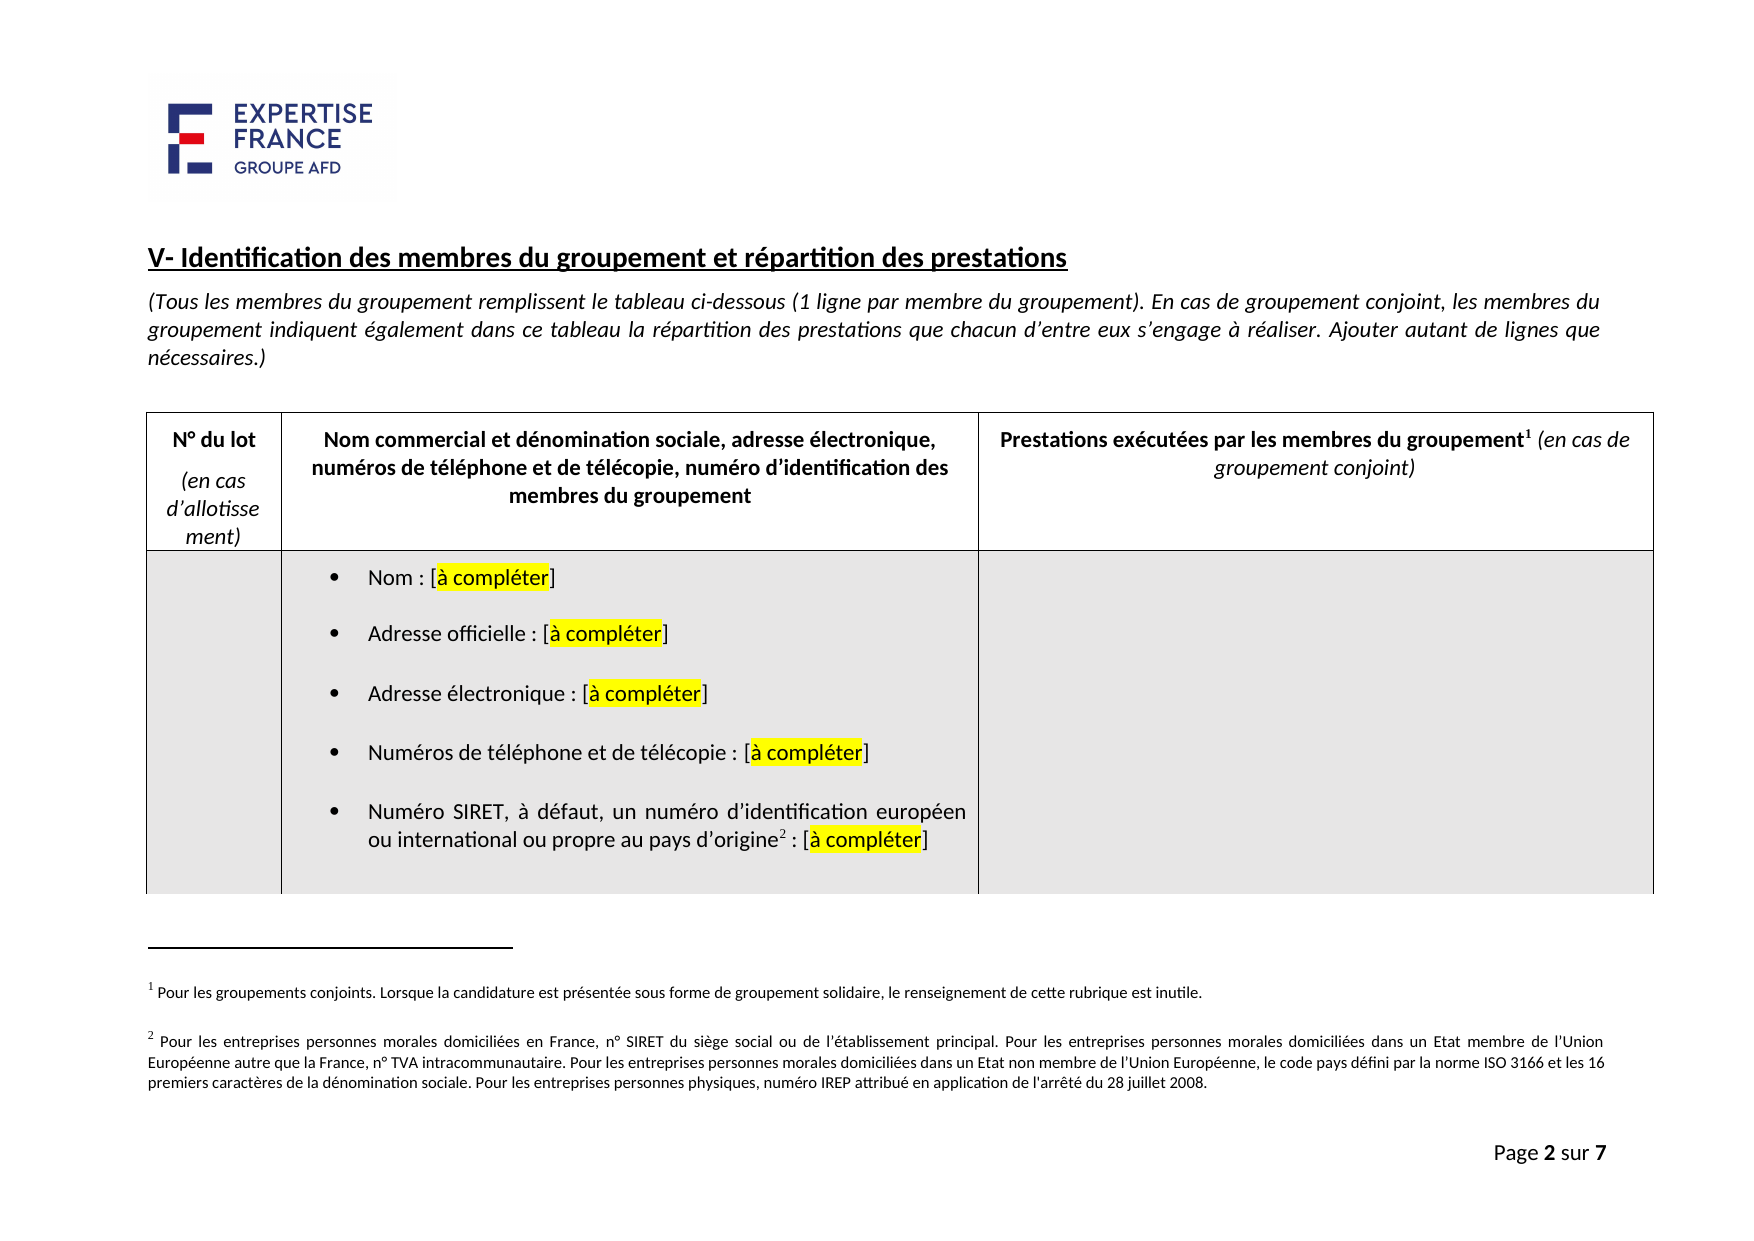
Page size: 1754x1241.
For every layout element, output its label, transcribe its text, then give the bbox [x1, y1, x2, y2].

table_header Prestations exécutées par les membres du groupement (en cas de groupement conjoint) [979, 413, 1653, 550]
table_header N° du lot (en cas d’allotissement) [147, 413, 281, 550]
table_header Nom commercial et dénomination sociale, adresse électronique, numéros de téléphone et de télécopie, numéro d’identification des membres du groupement [282, 413, 978, 550]
table_cell [147, 551, 281, 894]
text V- Identification des membres du groupement et répartition des prestations [148, 239, 1606, 274]
table_cell [979, 551, 1653, 894]
picture [147, 73, 397, 202]
text (Tous les membres du groupement remplissent le tableau ci-dessous (1 ligne par membre du groupement). En cas de groupement conjoint, les membres du groupement indiquent également dans ce tableau la répartition des prestations que chacun d’entre eux s’engage à réaliser. Ajouter autant de lignes que nécessaires.) [148, 287, 1606, 371]
